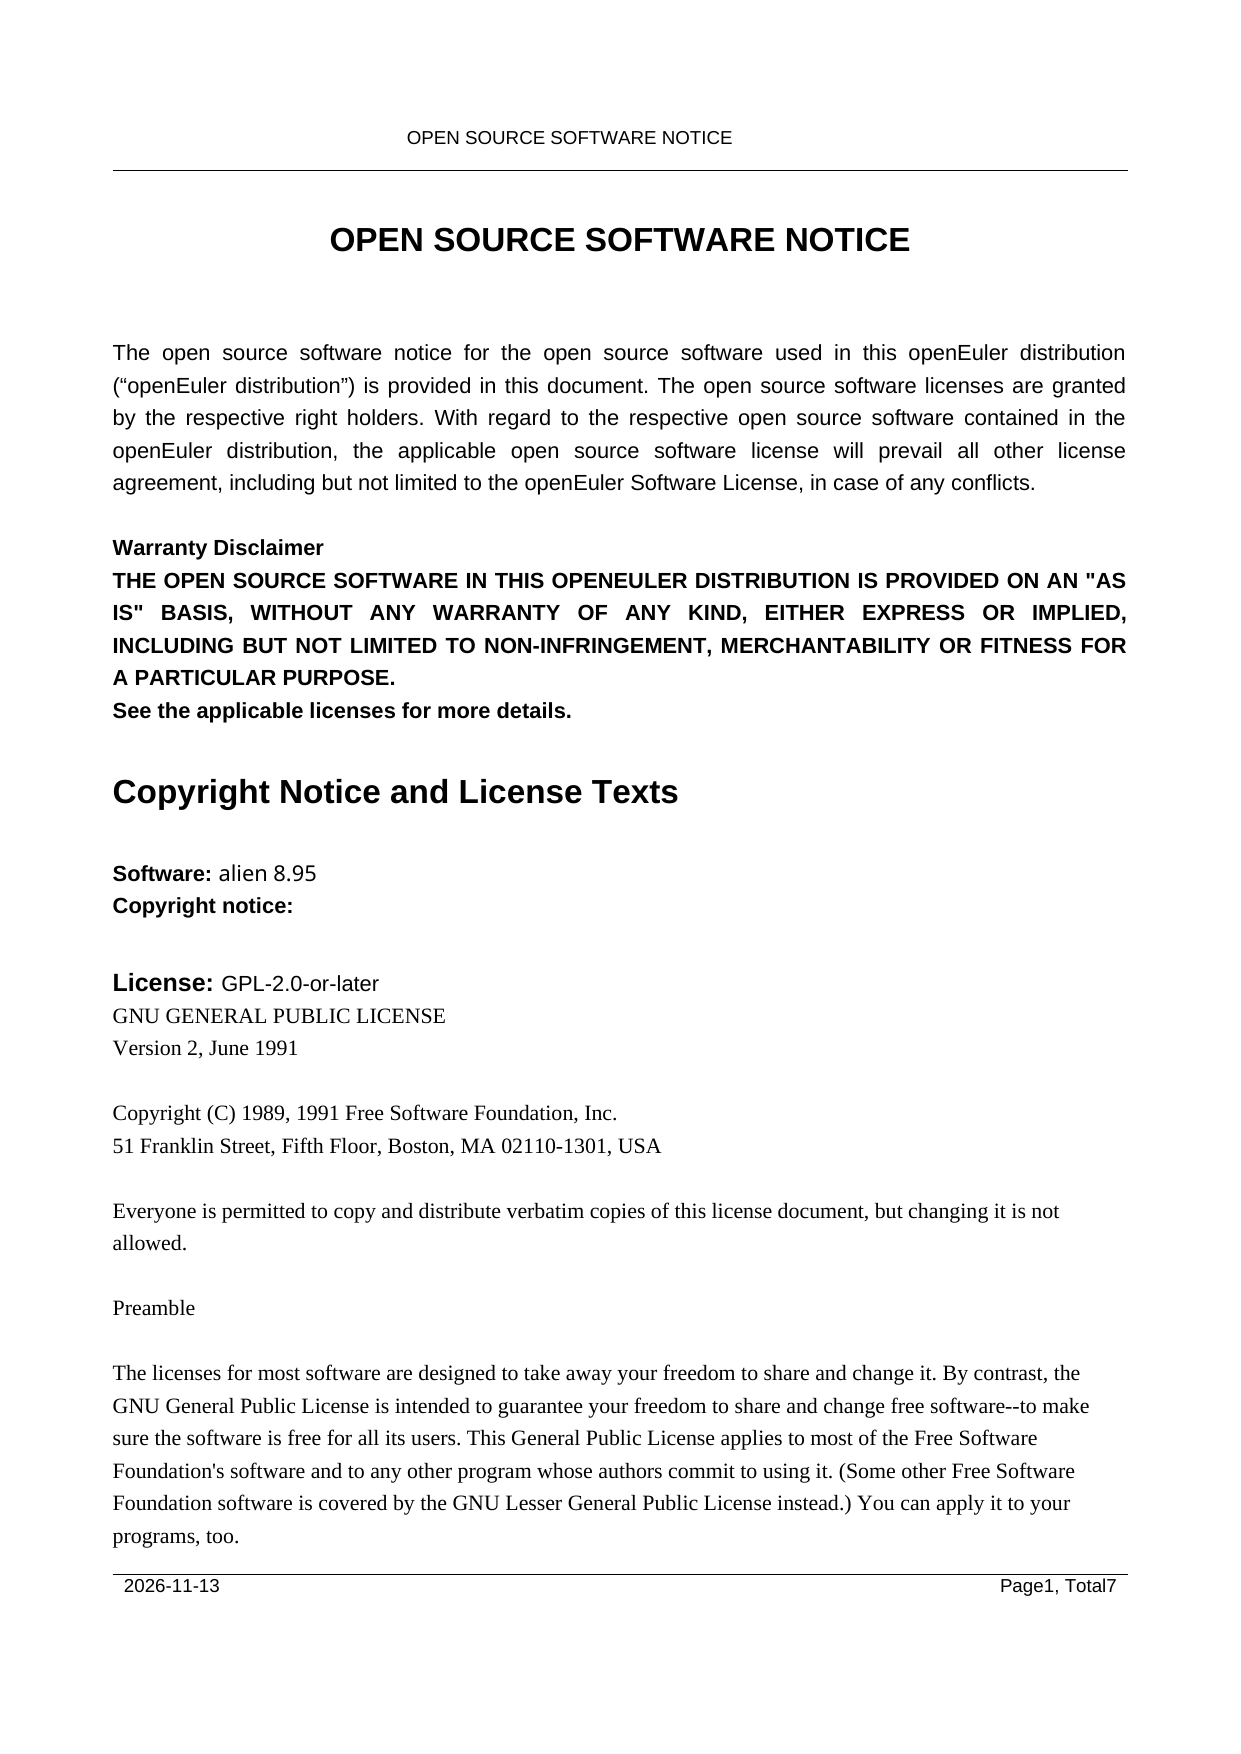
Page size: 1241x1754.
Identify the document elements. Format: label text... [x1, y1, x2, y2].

text License: GPL-2.0-or-later [112, 966, 1128, 999]
text OPEN SOURCE SOFTWARE NOTICE [112, 206, 1128, 271]
text The open source software notice for the open source software used in this openEuler distribution (“openEuler distribution”) is provided in this document. The open source software licenses are granted by the respective right holders. With regard to the respective open source software contained in the openEuler distribution, the applicable open source software license will prevail all other license agreement, including but not limited to the openEuler Software License, in case of any conflicts. [112, 336, 1128, 499]
text Copyright Notice and License Texts [112, 759, 1128, 824]
text Warranty Disclaimer [112, 531, 1128, 564]
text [112, 999, 1128, 1551]
text Copyright notice: [112, 889, 1128, 921]
title Software: alien 8.95 [112, 856, 1128, 889]
text THE OPEN SOURCE SOFTWARE IN THIS OPENEULER DISTRIBUTION IS PROVIDED ON AN "AS IS" BASIS, WITHOUT ANY WARRANTY OF ANY KIND, EITHER EXPRESS OR IMPLIED, INCLUDING BUT NOT LIMITED TO NON-INFRINGEMENT, MERCHANTABILITY OR FITNESS FOR A PARTICULAR PURPOSE. See the applicable licenses for more details. [112, 564, 1128, 726]
